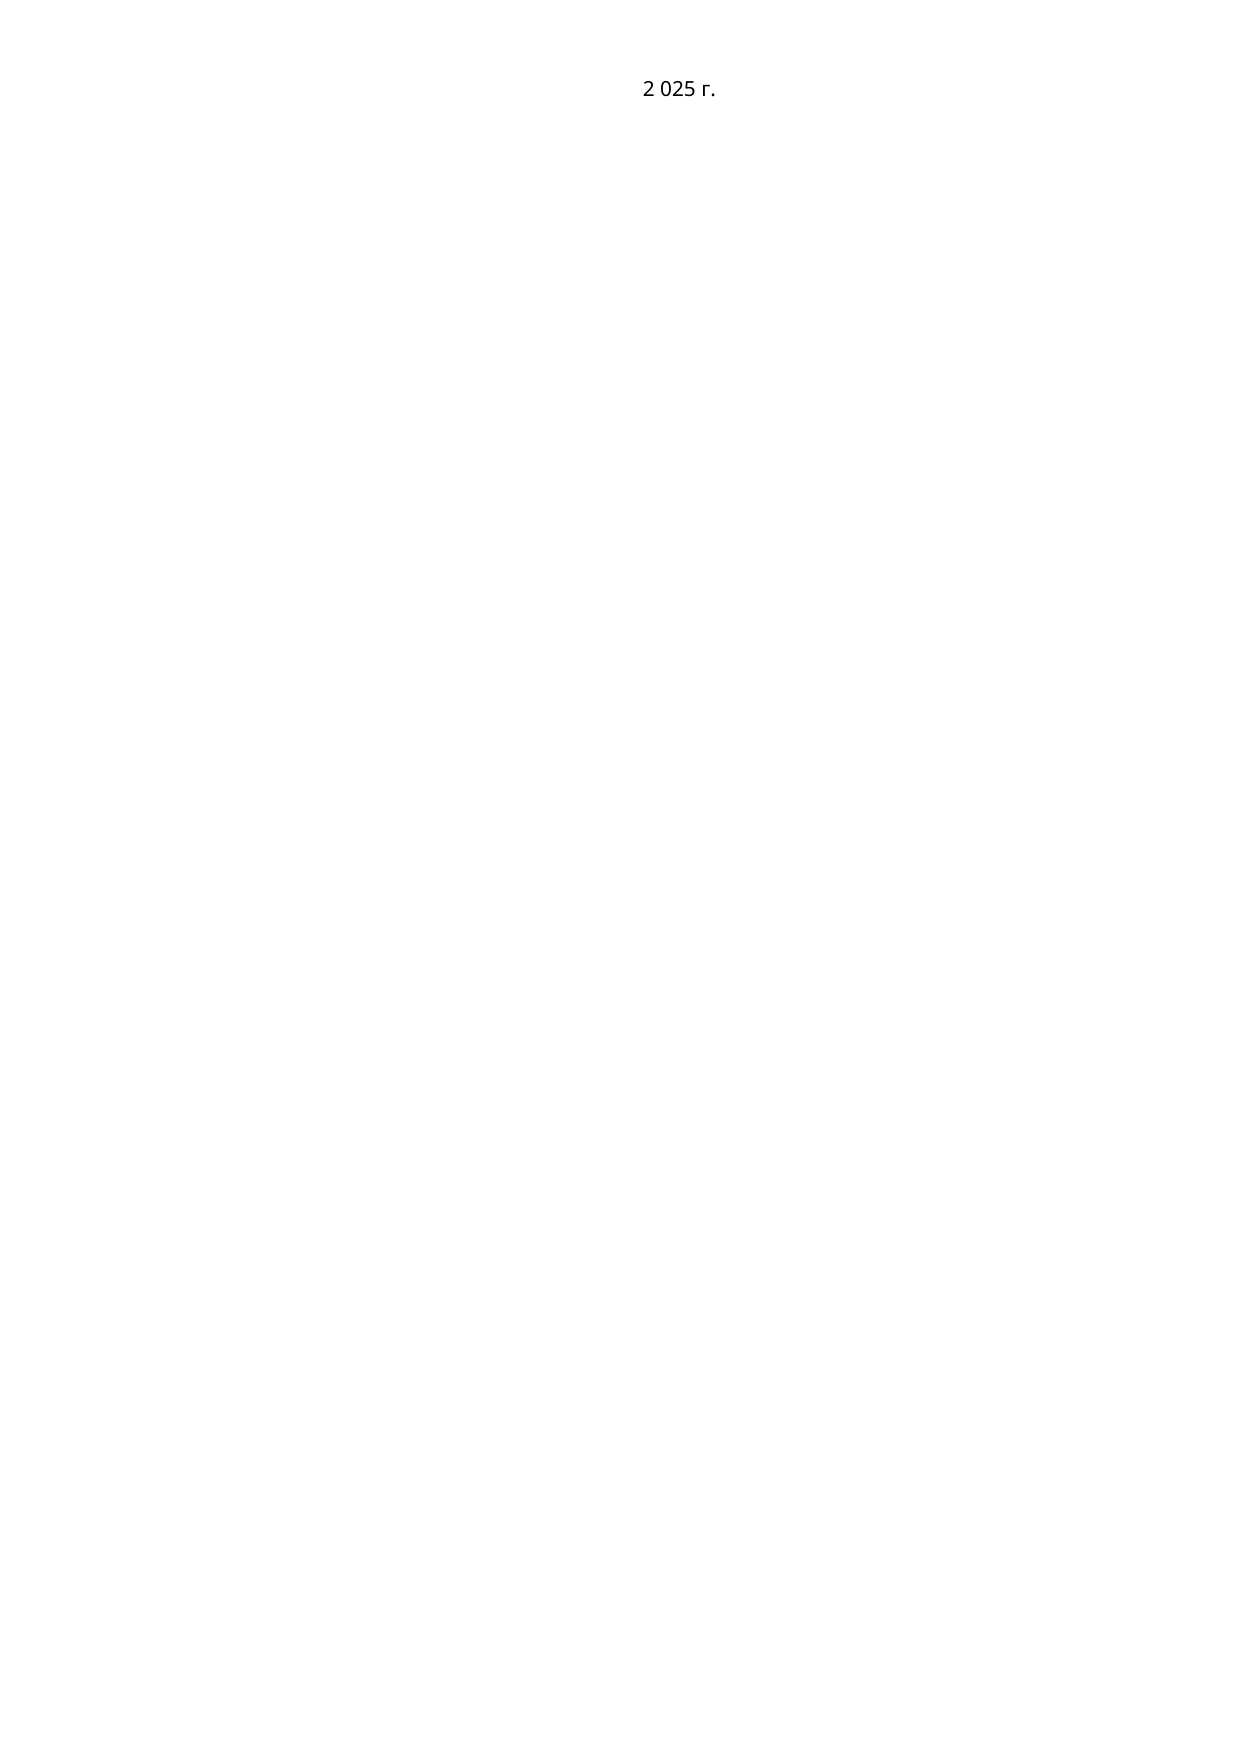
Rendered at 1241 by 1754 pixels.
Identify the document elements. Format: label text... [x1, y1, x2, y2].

text 2 025 г. [118, 74, 1181, 102]
